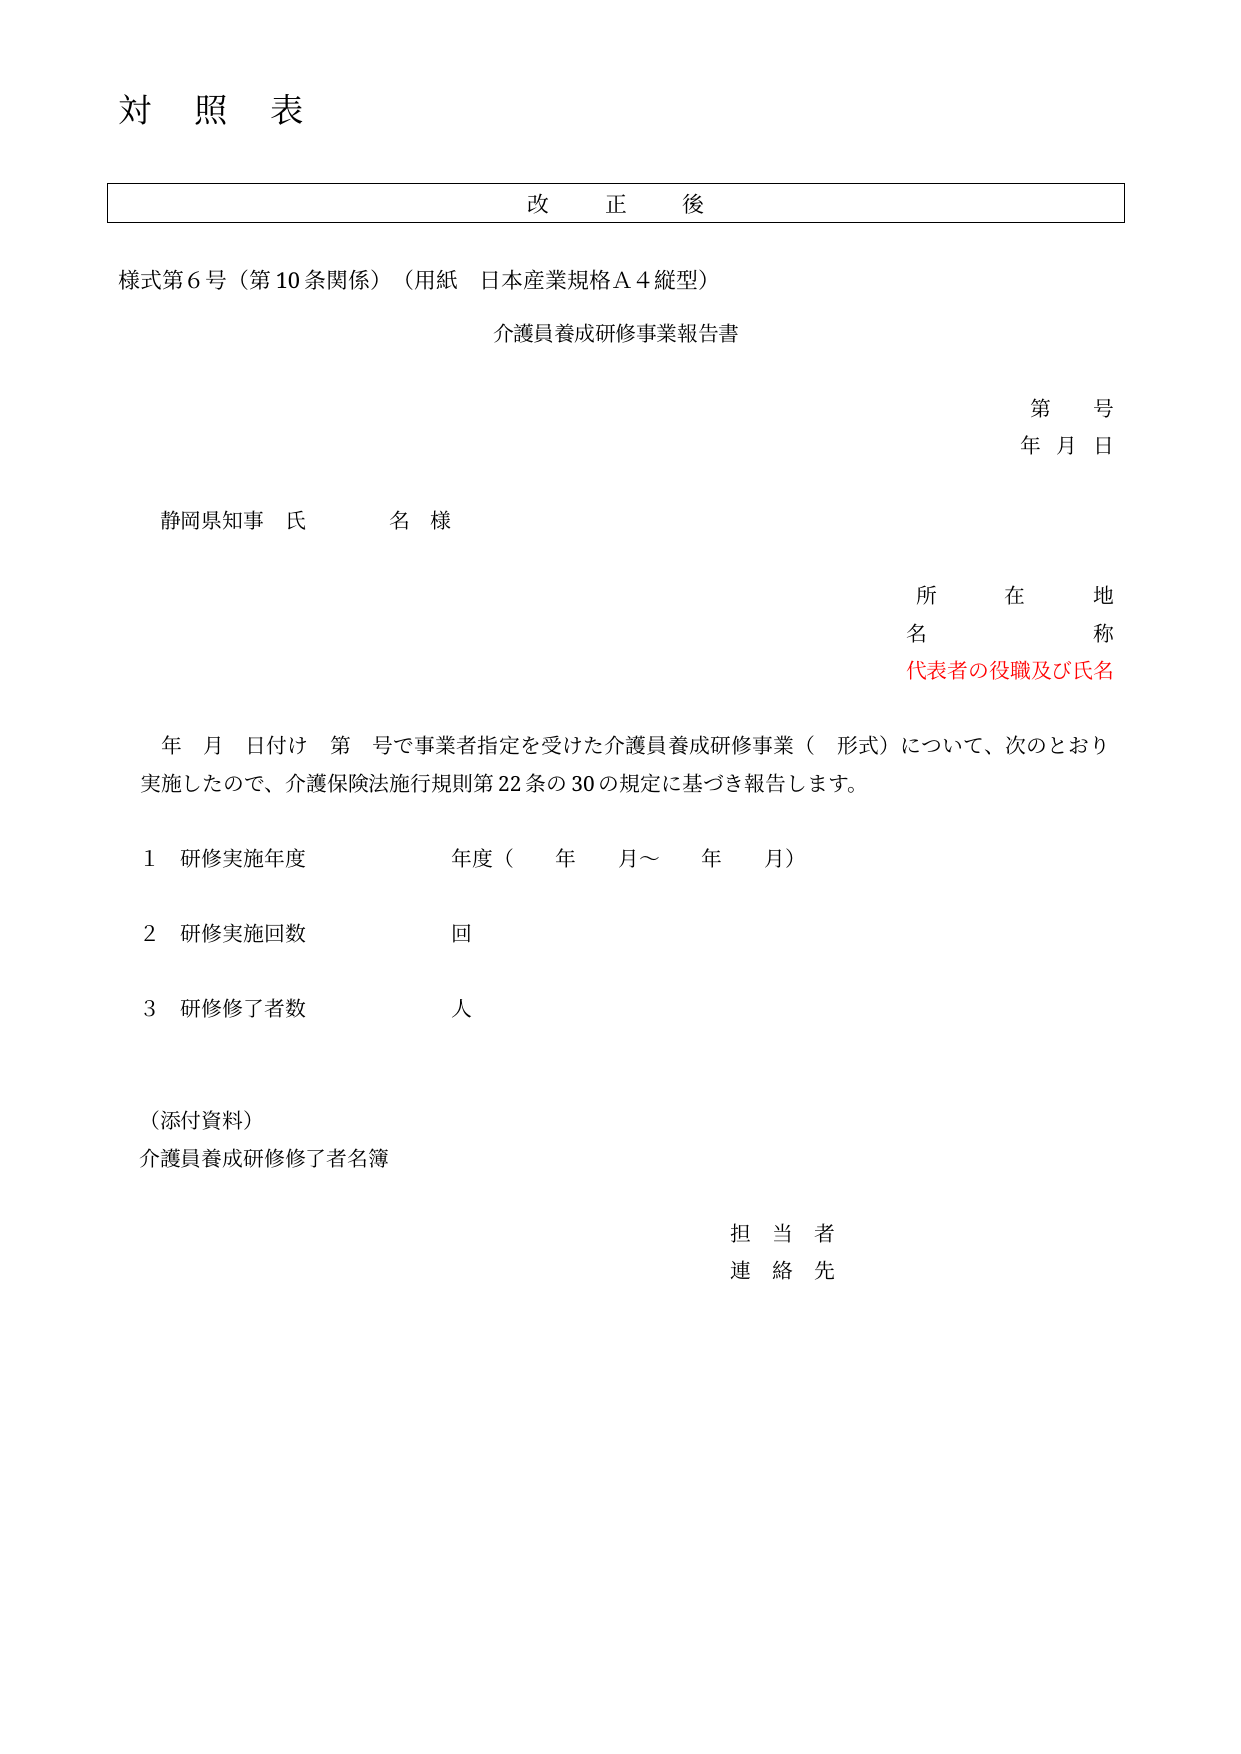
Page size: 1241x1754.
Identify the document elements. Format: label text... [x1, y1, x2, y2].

table_cell 様式第６号（第10条関係）（用紙 日本産業規格Ａ４縦型） 介護員養成研修事業報告書 第 号 年 月 日 静岡県知事 氏 名 様 所 在 地 名 称 代表者の役職及び氏名 年 月 日付け 第 号で事業者指定を受けた介護員養成研修事業（ 形式）について、次のとおり実施したので、介護保険法施行規則第22条の30の規定に基づき報告します。 １ 研修実施年度 年度（ 年 月～ 年 月） ２ 研修実施回数 回 ３ 研修修了者数 人 （添付資料） 介護員養成研修修了者名簿 担 当 者 連 絡 先 [108, 223, 1124, 1671]
text 対 照 表 [118, 71, 1122, 146]
table_header 改 正 後 [108, 184, 1124, 222]
